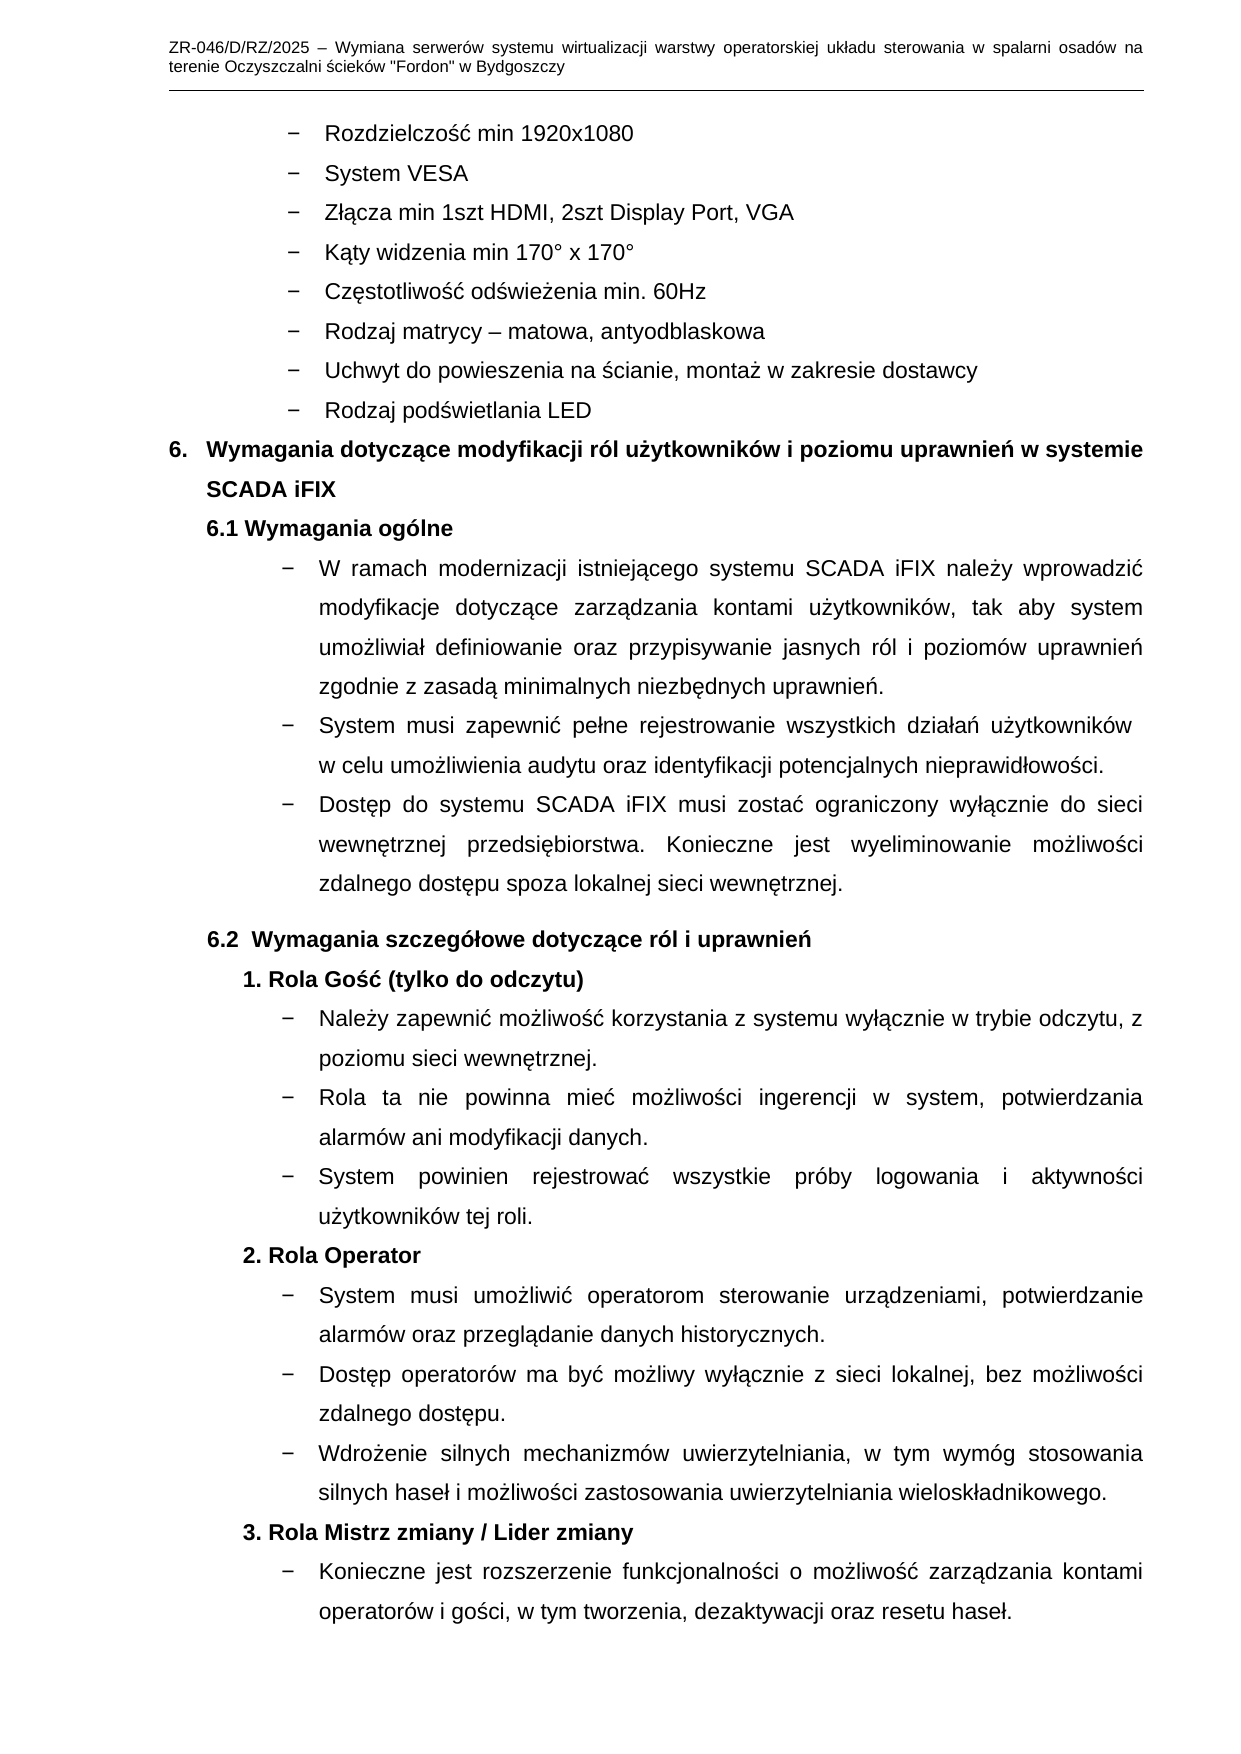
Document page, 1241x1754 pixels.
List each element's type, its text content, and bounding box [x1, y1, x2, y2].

list Wymagania dotyczące modyfikacji ról użytkowników i poziomu uprawnień w systemie SCADA iFIX [169, 436, 1144, 502]
list System powinien rejestrować wszystkie próby logowania i aktywności użytkowników tej roli. [281, 1163, 1144, 1229]
list Częstotliwość odświeżenia min. 60Hz [287, 278, 1144, 304]
list Dostęp operatorów ma być możliwy wyłącznie z sieci lokalnej, bez możliwości zdalnego dostępu. [281, 1361, 1144, 1427]
list Konieczne jest rozszerzenie funkcjonalności o możliwość zarządzania kontami operatorów i gości, w tym tworzenia, dezaktywacji oraz resetu haseł. [281, 1558, 1144, 1624]
list System musi zapewnić pełne rejestrowanie wszystkich działań użytkowników w celu umożliwienia audytu oraz identyfikacji potencjalnych nieprawidłowości. [281, 712, 1144, 778]
list 6.1 Wymagania ogólne [206, 515, 1144, 541]
list Rodzaj podświetlania LED [287, 397, 1144, 423]
list Kąty widzenia min 170° x 170° [287, 239, 1144, 265]
list Rodzaj matrycy – matowa, antyodblaskowa [287, 318, 1144, 344]
text 3. Rola Mistrz zmiany / Lider zmiany [169, 1519, 1144, 1545]
list Złącza min 1szt HDMI, 2szt Display Port, VGA [287, 199, 1144, 226]
list System musi umożliwić operatorom sterowanie urządzeniami, potwierdzanie alarmów oraz przeglądanie danych historycznych. [281, 1282, 1144, 1348]
list Należy zapewnić możliwość korzystania z systemu wyłącznie w trybie odczytu, z poziomu sieci wewnętrznej. [281, 1005, 1144, 1071]
text 6.2 Wymagania szczegółowe dotyczące ról i uprawnień [169, 926, 1144, 953]
list Uchwyt do powieszenia na ścianie, montaż w zakresie dostawcy [287, 357, 1144, 383]
list System VESA [287, 160, 1144, 186]
text 1. Rola Gość (tylko do odczytu) [169, 966, 1144, 992]
list Wdrożenie silnych mechanizmów uwierzytelniania, w tym wymóg stosowania silnych haseł i możliwości zastosowania uwierzytelniania wieloskładnikowego. [281, 1440, 1144, 1506]
text 2. Rola Operator [169, 1242, 1144, 1269]
list Rola ta nie powinna mieć możliwości ingerencji w system, potwierdzania alarmów ani modyfikacji danych. [281, 1084, 1144, 1150]
list Rozdzielczość min 1920x1080 [287, 120, 1144, 147]
list W ramach modernizacji istniejącego systemu SCADA iFIX należy wprowadzić modyfikacje dotyczące zarządzania kontami użytkowników, tak aby system umożliwiał definiowanie oraz przypisywanie jasnych ról i poziomów uprawnień zgodnie z zasadą minimalnych niezbędnych uprawnień. [281, 554, 1144, 699]
list Dostęp do systemu SCADA iFIX musi zostać ograniczony wyłącznie do sieci wewnętrznej przedsiębiorstwa. Konieczne jest wyeliminowanie możliwości zdalnego dostępu spoza lokalnej sieci wewnętrznej. [281, 791, 1144, 897]
